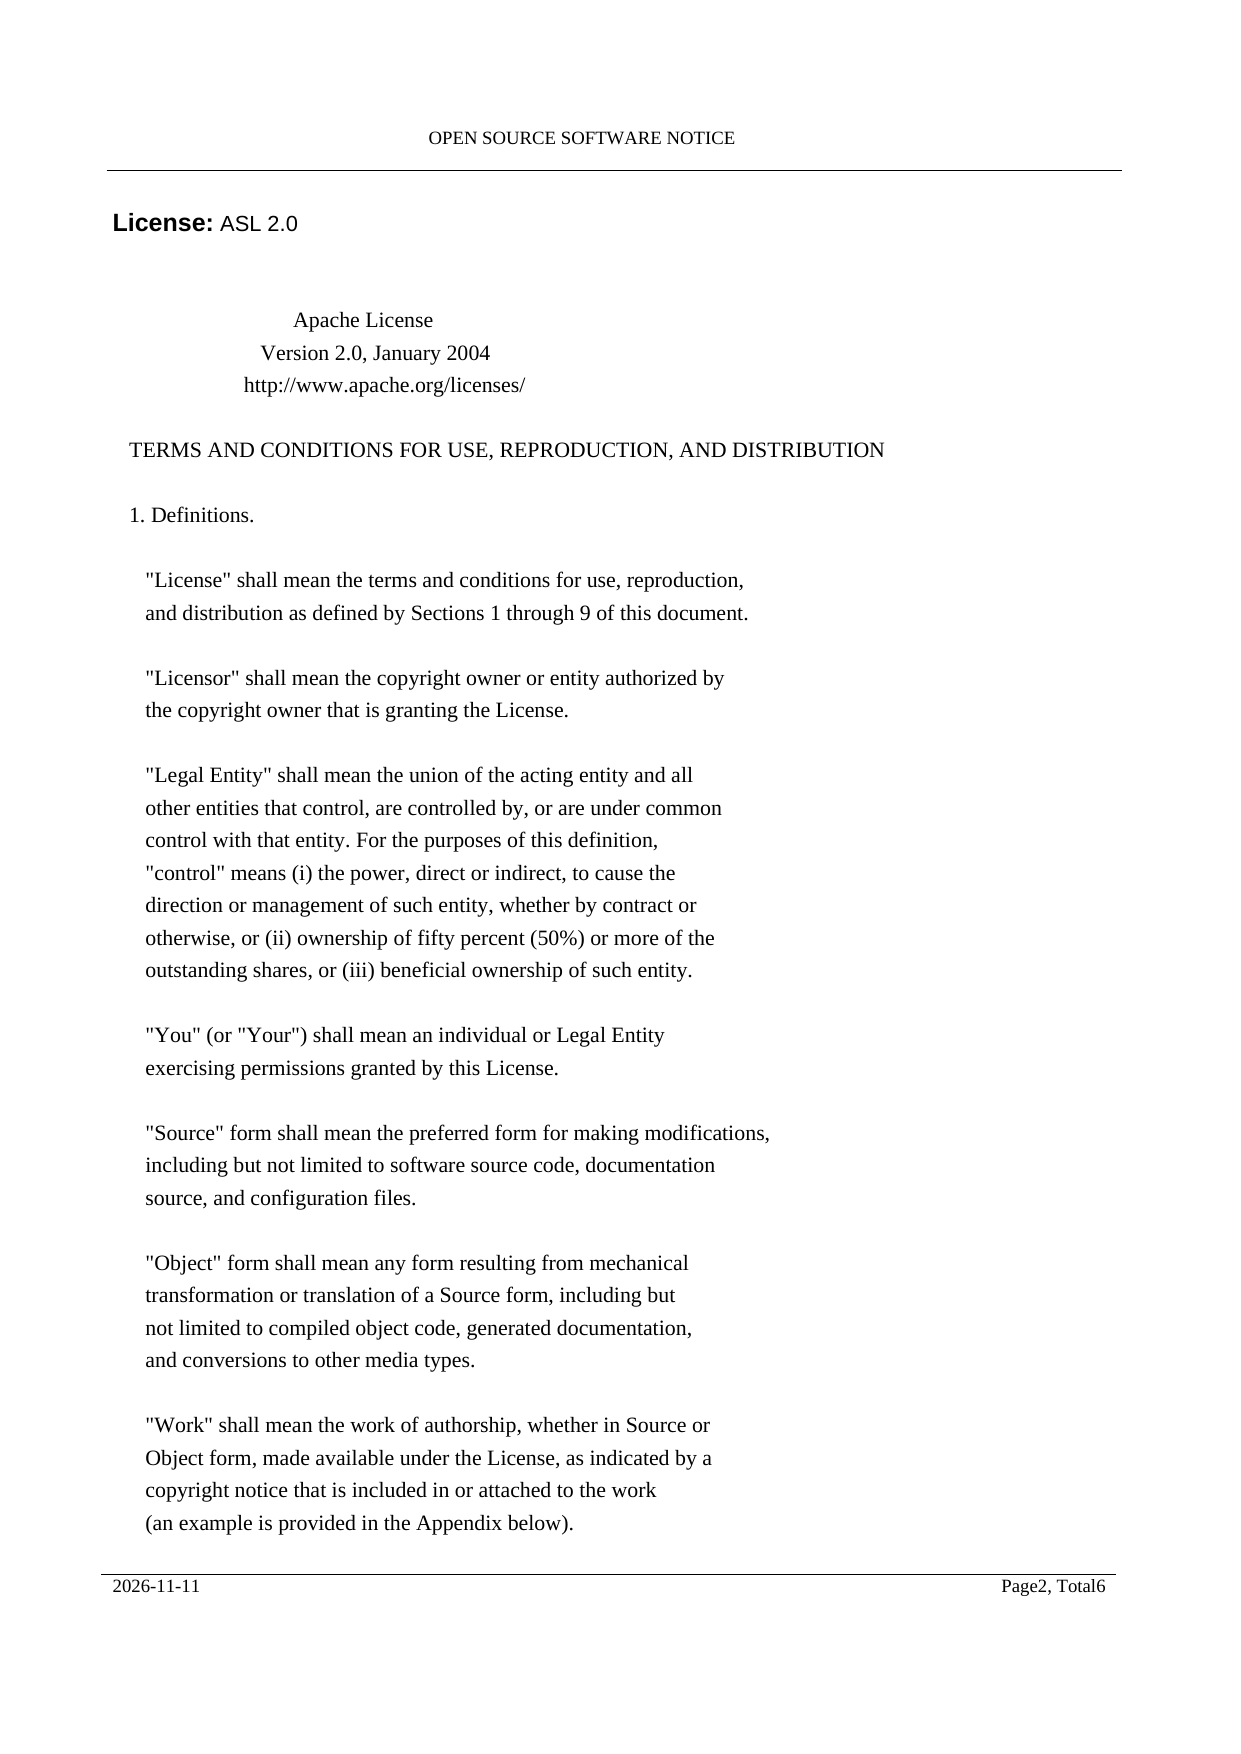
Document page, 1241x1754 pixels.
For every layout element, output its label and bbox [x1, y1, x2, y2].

text [112, 206, 1128, 1539]
